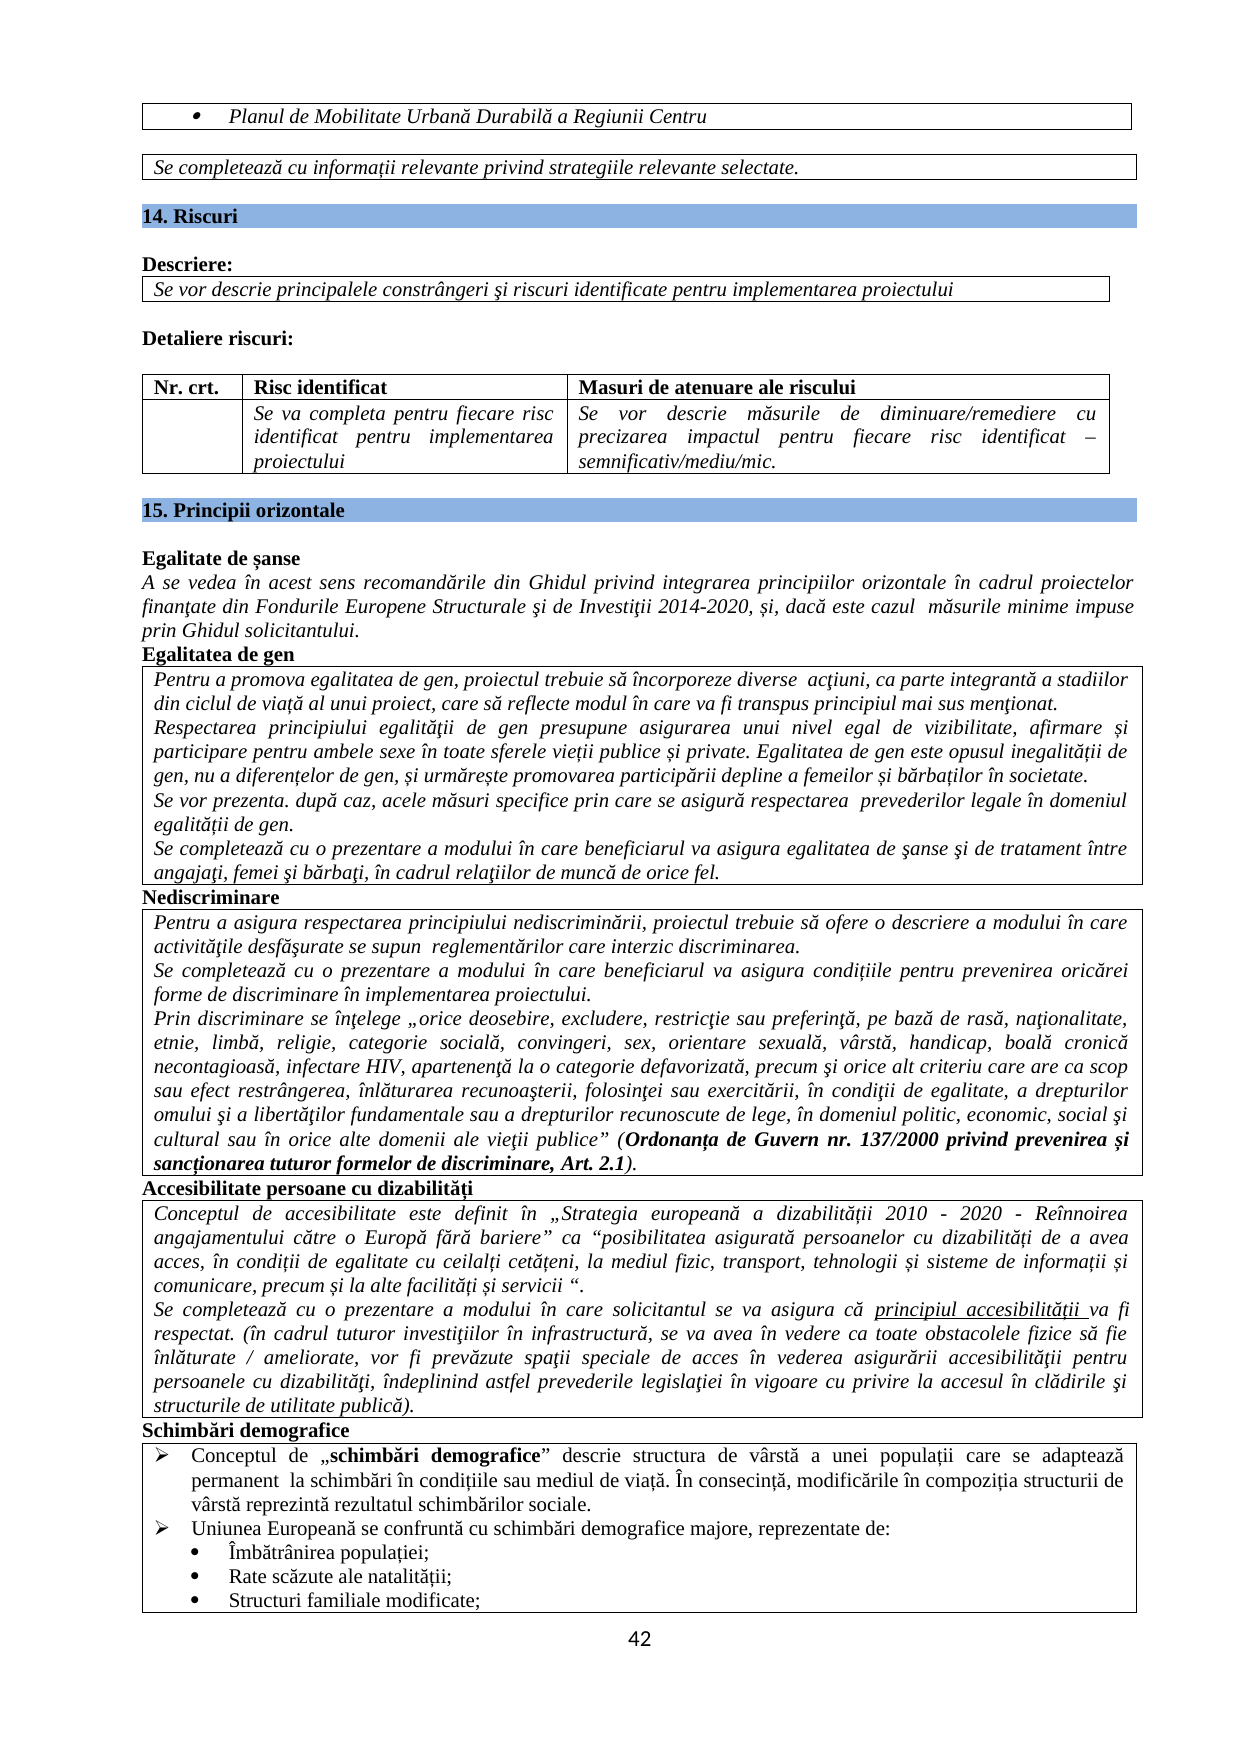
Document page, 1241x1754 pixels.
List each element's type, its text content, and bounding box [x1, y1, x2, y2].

text Detaliere riscuri: [142, 326, 1137, 350]
text Egalitate de șanse [142, 546, 1137, 570]
table_cell [143, 400, 242, 473]
table_header Pentru a asigura respectarea principiului nediscriminării, proiectul trebuie să ofere o descriere a modului în care activităţile desfăşurate se supun reglementărilor care interzic discriminarea. Se completează cu o prezentare a modului în care beneficiarul va asigura condițiile pentru prevenirea oricărei forme de discriminare în implementarea proiectului. Prin discriminare se înţelege „orice deosebire, excludere, restricţie sau preferinţă, pe bază de rasă, naţionalitate, etnie, limbă, religie, categorie socială, convingeri, sex, orientare sexuală, vârstă, handicap, boală cronică necontagioasă, infectare HIV, apartenenţă la o categorie defavorizată, precum şi orice alt criteriu care are ca scop sau efect restrângerea, înlăturarea recunoaşterii, folosinţei sau exercitării, în condiţii de egalitate, a drepturilor omului şi a libertăţilor fundamentale sau a drepturilor recunoscute de lege, în domeniul politic, economic, social şi cultural sau în orice alte domenii ale vieţii publice” (Ordonanța de Guvern nr. 137/2000 privind prevenirea și sancționarea tuturor formelor de discriminare, Art. 2.1). [143, 910, 1142, 1174]
table_header Se vor descrie principalele constrângeri şi riscuri identificate pentru implementarea proiectului [143, 277, 1109, 301]
text Descriere: [142, 252, 1137, 276]
text 14. Riscuri [142, 204, 1137, 228]
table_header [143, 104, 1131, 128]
table_header Risc identificat [243, 375, 567, 399]
table_header Nr. crt. [143, 375, 242, 399]
table_header Se completează cu informații relevante privind strategiile relevante selectate. [143, 155, 1136, 179]
table_header Masuri de atenuare ale riscului [568, 375, 1109, 399]
table_cell Se vor descrie măsurile de diminuare/remediere cu precizarea impactul pentru fiecare risc identificat – semnificativ/mediu/mic. [568, 400, 1109, 473]
table_header Pentru a promova egalitatea de gen, proiectul trebuie să încorporeze diverse acţiuni, ca parte integrantă a stadiilor din ciclul de viață al unui proiect, care să reflecte modul în care va fi transpus principiul mai sus menţionat. Respectarea principiului egalităţii de gen presupune asigurarea unui nivel egal de vizibilitate, afirmare și participare pentru ambele sexe în toate sferele vieții publice și private. Egalitatea de gen este opusul inegalității de gen, nu a diferențelor de gen, și urmărește promovarea participării depline a femeilor și bărbaților în societate. Se vor prezenta. după caz, acele măsuri specifice prin care se asigură respectarea prevederilor legale în domeniul egalității de gen. Se completează cu o prezentare a modului în care beneficiarul va asigura egalitatea de şanse şi de tratament între angajaţi, femei şi bărbaţi, în cadrul relaţiilor de muncă de orice fel. [143, 667, 1142, 884]
table_cell Se va completa pentru fiecare risc identificat pentru implementarea proiectului [243, 400, 567, 473]
table_header Conceptul de accesibilitate este definit în „Strategia europeană a dizabilității 2010 - 2020 - Reînnoirea angajamentului către o Europă fără bariere” ca “posibilitatea asigurată persoanelor cu dizabilități de a avea acces, în condiții de egalitate cu ceilalți cetățeni, la mediul fizic, transport, tehnologii și sisteme de informații și comunicare, precum și la alte facilități și servicii “. Se completează cu o prezentare a modului în care solicitantul se va asigura că principiul accesibilității va fi respectat. (în cadrul tuturor investiţiilor în infrastructură, se va avea în vedere ca toate obstacolele fizice să fie înlăturate / ameliorate, vor fi prevăzute spaţii speciale de acces în vederea asigurării accesibilităţii pentru persoanele cu dizabilităţi, îndeplinind astfel prevederile legislaţiei în vigoare cu privire la accesul în clădirile şi structurile de utilitate publică). [143, 1201, 1142, 1417]
text 15. Principii orizontale [142, 498, 1137, 522]
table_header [143, 1444, 1136, 1612]
text A se vedea în acest sens recomandările din Ghidul privind integrarea principiilor orizontale în cadrul proiectelor finanţate din Fondurile Europene Structurale şi de Investiţii 2014-2020, și, dacă este cazul măsurile minime impuse prin Ghidul solicitantului. [142, 570, 1137, 642]
text Nediscriminare [142, 885, 1137, 909]
text Schimbări demografice [142, 1418, 1137, 1442]
text Egalitatea de gen [142, 642, 1137, 666]
text Accesibilitate persoane cu dizabilități [142, 1176, 1137, 1200]
